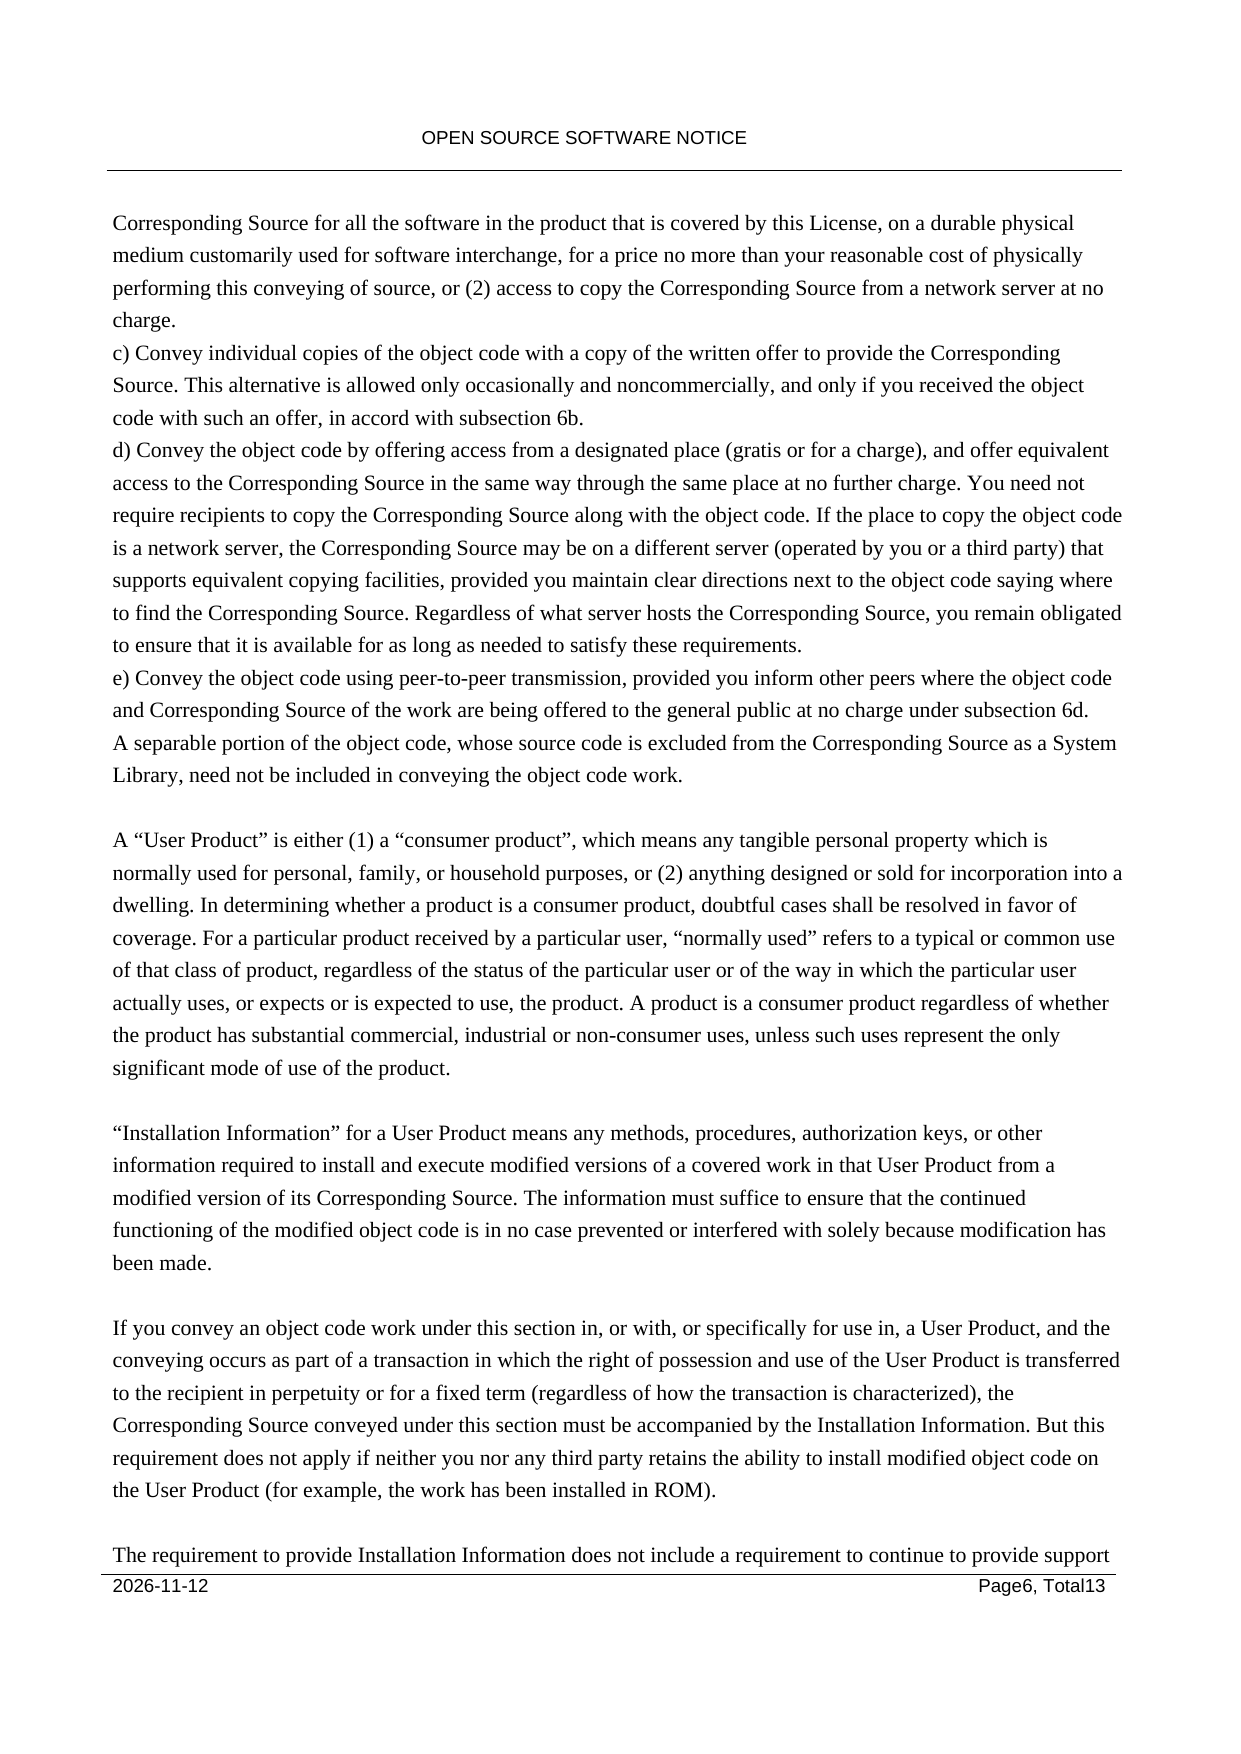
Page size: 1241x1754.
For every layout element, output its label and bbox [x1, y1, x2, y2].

text [112, 206, 1128, 1571]
